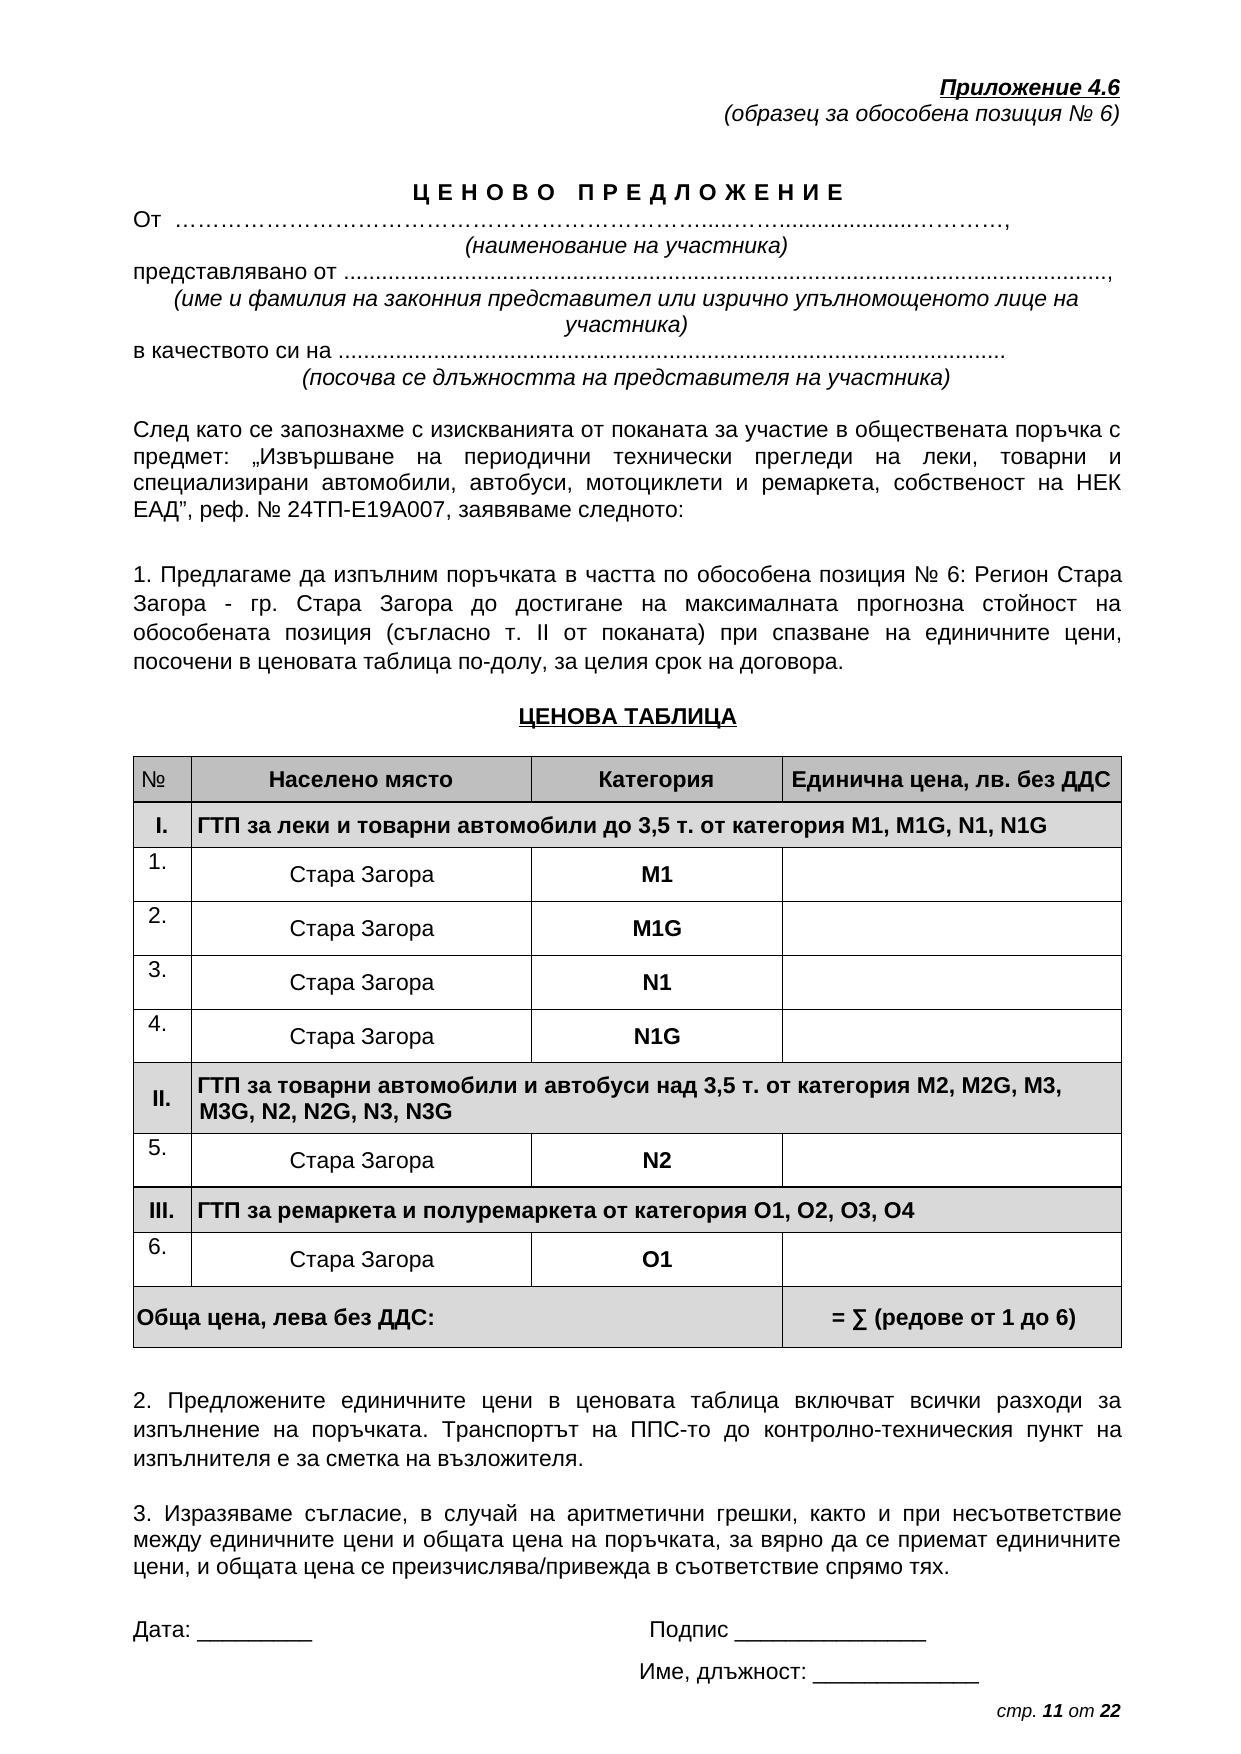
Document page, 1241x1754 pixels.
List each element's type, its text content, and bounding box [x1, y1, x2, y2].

table_cell [783, 1134, 1121, 1186]
table_cell [783, 1010, 1121, 1062]
table_cell N1 [532, 956, 782, 1008]
text (име и фамилия на законния представител или изрично упълномощеното лице на участника) [133, 285, 1122, 337]
table_cell M1 [532, 848, 782, 901]
table_cell Стара Загора [192, 1010, 531, 1062]
table_header Населено място [192, 757, 531, 801]
table_header Категория [532, 757, 782, 801]
text представлявано от ........................................................................................................................, [133, 258, 1122, 285]
text (наименование на участника) [133, 232, 1122, 258]
table_cell ГТП за ремаркета и полуремаркета от категория О1, О2, О3, О4 [192, 1188, 1121, 1232]
table_cell [134, 902, 191, 955]
table_cell [783, 902, 1121, 955]
text в качеството си на ......................................................................................................... [133, 337, 1122, 364]
table_cell Стара Загора [192, 902, 531, 955]
table_cell M1G [532, 902, 782, 955]
text От …………………………………………………………….....…….....................…………, [133, 206, 1122, 232]
table_cell ІІ. [134, 1063, 191, 1133]
table_cell [134, 1010, 191, 1062]
text Приложение 4.6 [133, 74, 1122, 100]
table_cell N2 [532, 1134, 782, 1186]
text 2. Предложените единичните цени в ценовата таблица включват всички разходи за изпълнение на поръчката. Транспортът на ППС-то до контролно-техническия пункт на изпълнителя е за сметка на възложителя. [133, 1387, 1122, 1471]
table_cell = ∑ (редове от 1 до 6) [783, 1287, 1121, 1347]
table_cell [783, 1233, 1121, 1286]
text (образец за обособена позиция № 6) [133, 100, 1122, 127]
text 3. Изразяваме съгласие, в случай на аритметични грешки, както и при несъответствие между единичните цени и общата цена на поръчката, за вярно да се приемат единичните цени, и общата цена се преизчислява/привежда в съответствие спрямо тях. [133, 1500, 1122, 1579]
table_header № [134, 757, 191, 801]
table_cell ІІІ. [134, 1188, 191, 1232]
text ЦЕНОВО ПРЕДЛОЖЕНИЕ [133, 179, 1122, 206]
table_cell [783, 848, 1121, 901]
table_cell І. [134, 803, 191, 847]
table_cell [134, 1134, 191, 1186]
text След като се запознахме с изискванията от поканата за участие в обществената поръчка с предмет: „Извършване на периодични технически прегледи на леки, товарни и специализирани автомобили, автобуси, мотоциклети и ремаркета, собственост на НЕК ЕАД”, реф. № 24ТП-Е19А007, заявяваме следното: [133, 416, 1122, 522]
table_cell N1G [532, 1010, 782, 1062]
table_cell [134, 956, 191, 1008]
table_cell Стара Загора [192, 956, 531, 1008]
table_cell Обща цена, лева без ДДС: [134, 1287, 782, 1347]
text 1. Предлагаме да изпълним поръчката в частта по обособена позиция № 6: Регион Стара Загора - гр. Стара Загора до достигане на максималната прогнозна стойност на обособената позиция (съгласно т. II от поканата) при спазване на единичните цени, посочени в ценовата таблица по-долу, за целия срок на договора. [133, 561, 1122, 674]
text Дата: _________ Подпис _______________ [133, 1616, 1122, 1642]
table_cell ГТП за леки и товарни автомобили до 3,5 т. от категория M1, M1G, N1, N1G [192, 803, 1121, 847]
table_cell Стара Загора [192, 848, 531, 901]
text Име, длъжност: _____________ [133, 1658, 1122, 1685]
table_cell ГТП за товарни автомобили и автобуси над 3,5 т. от категория M2, M2G, М3, М3G, N2, N2G, N3, N3G [192, 1063, 1121, 1133]
table_cell [134, 848, 191, 901]
table_cell Стара Загора [192, 1134, 531, 1186]
table_cell Стара Загора [192, 1233, 531, 1286]
text (посочва се длъжността на представителя на участника) [133, 364, 1122, 390]
table_cell O1 [532, 1233, 782, 1286]
table_header Единична цена, лв. без ДДС [783, 757, 1121, 801]
table_cell [134, 1233, 191, 1286]
table_cell [783, 956, 1121, 1008]
text ЦЕНОВА ТАБЛИЦА [133, 703, 1122, 729]
